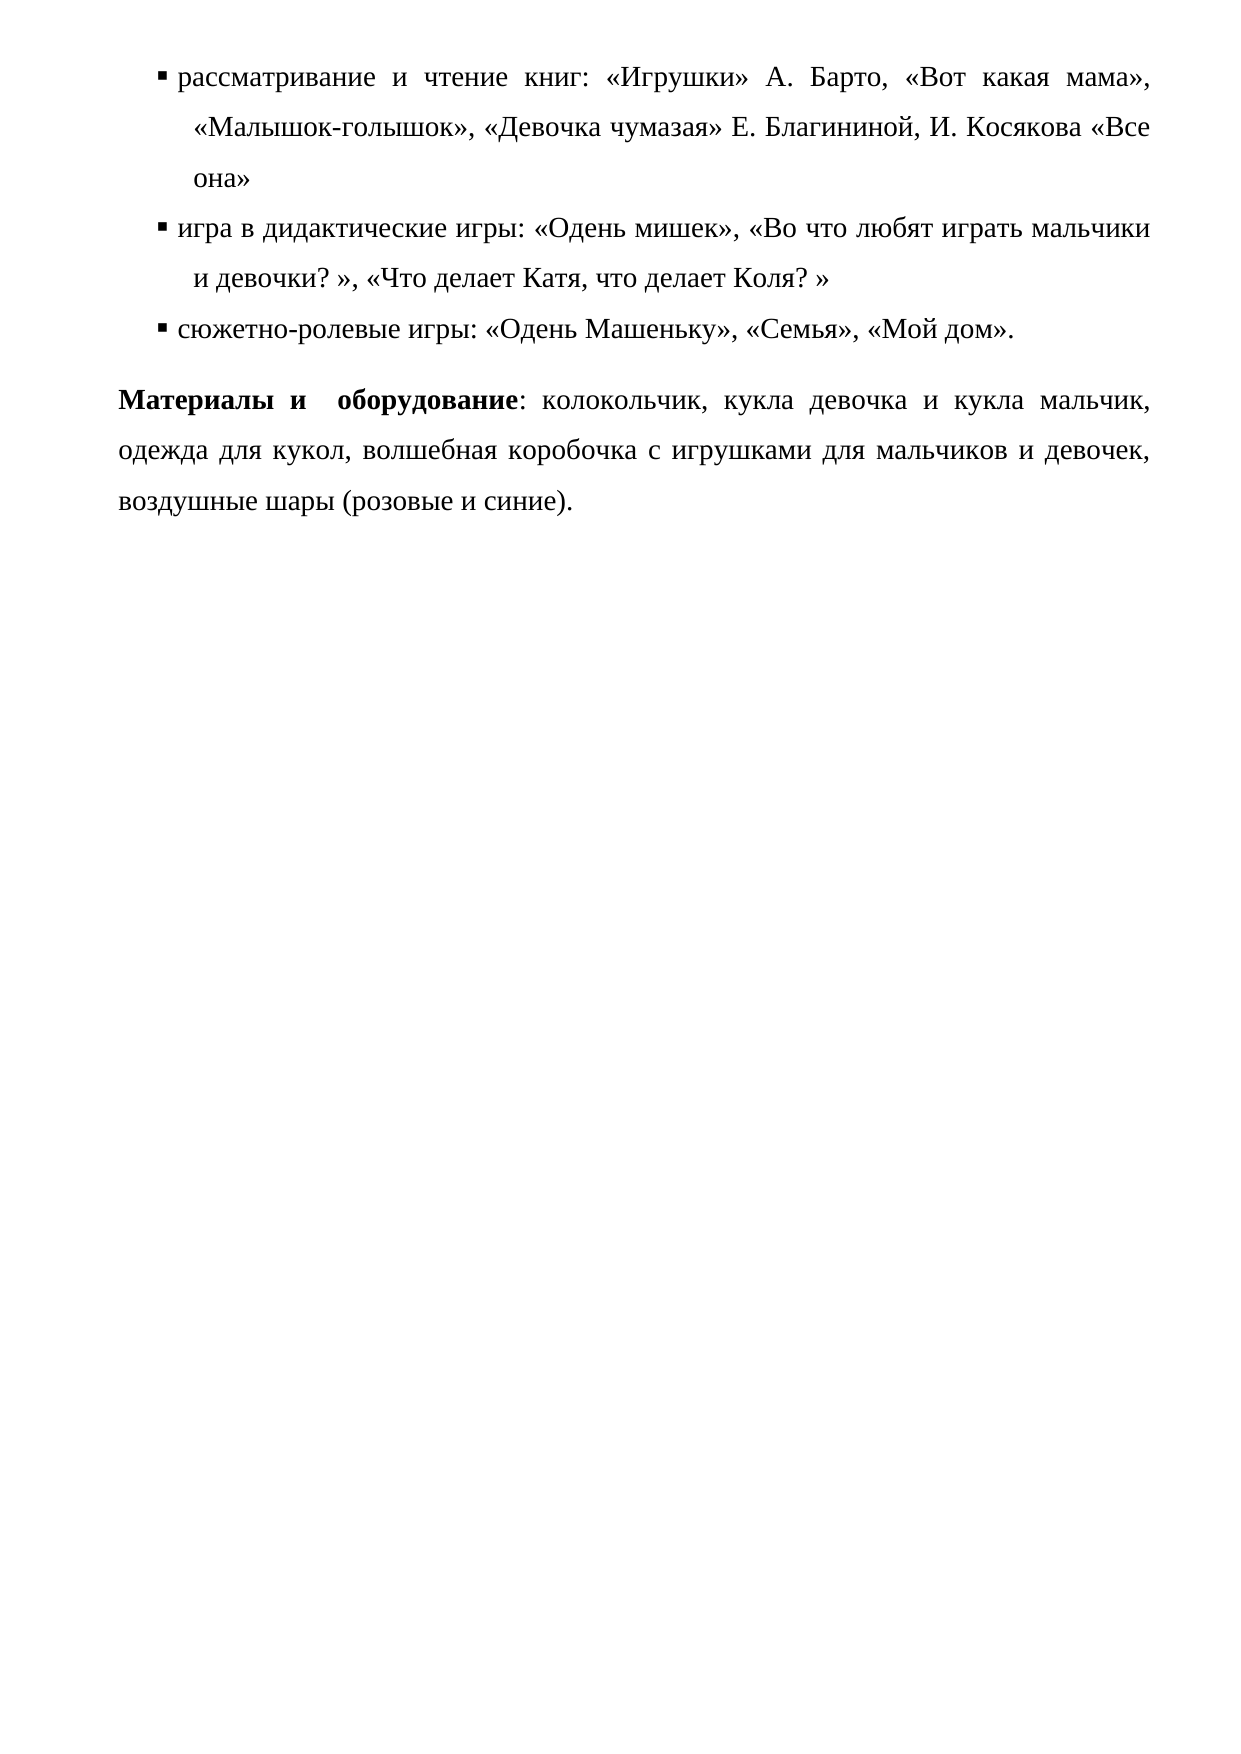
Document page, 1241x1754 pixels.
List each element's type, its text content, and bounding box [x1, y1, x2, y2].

list игра в дидактические игры: «Одень мишек», «Во что любят играть мальчики и девочки? », «Что делает Катя, что делает Коля? » [156, 210, 1152, 294]
list рассматривание и чтение книг: «Игрушки» А. Барто, «Вот какая мама», «Малышок-голышок», «Девочка чумазая» Е. Благининой, И. Косякова «Все она» [156, 59, 1152, 193]
text Материалы и оборудование: колокольчик, кукла девочка и кукла мальчик, одежда для кукол, волшебная коробочка с игрушками для мальчиков и девочек, воздушные шары (розовые и синие). [118, 382, 1152, 516]
list сюжетно-ролевые игры: «Одень Машеньку», «Семья», «Мой дом». [156, 311, 1152, 344]
